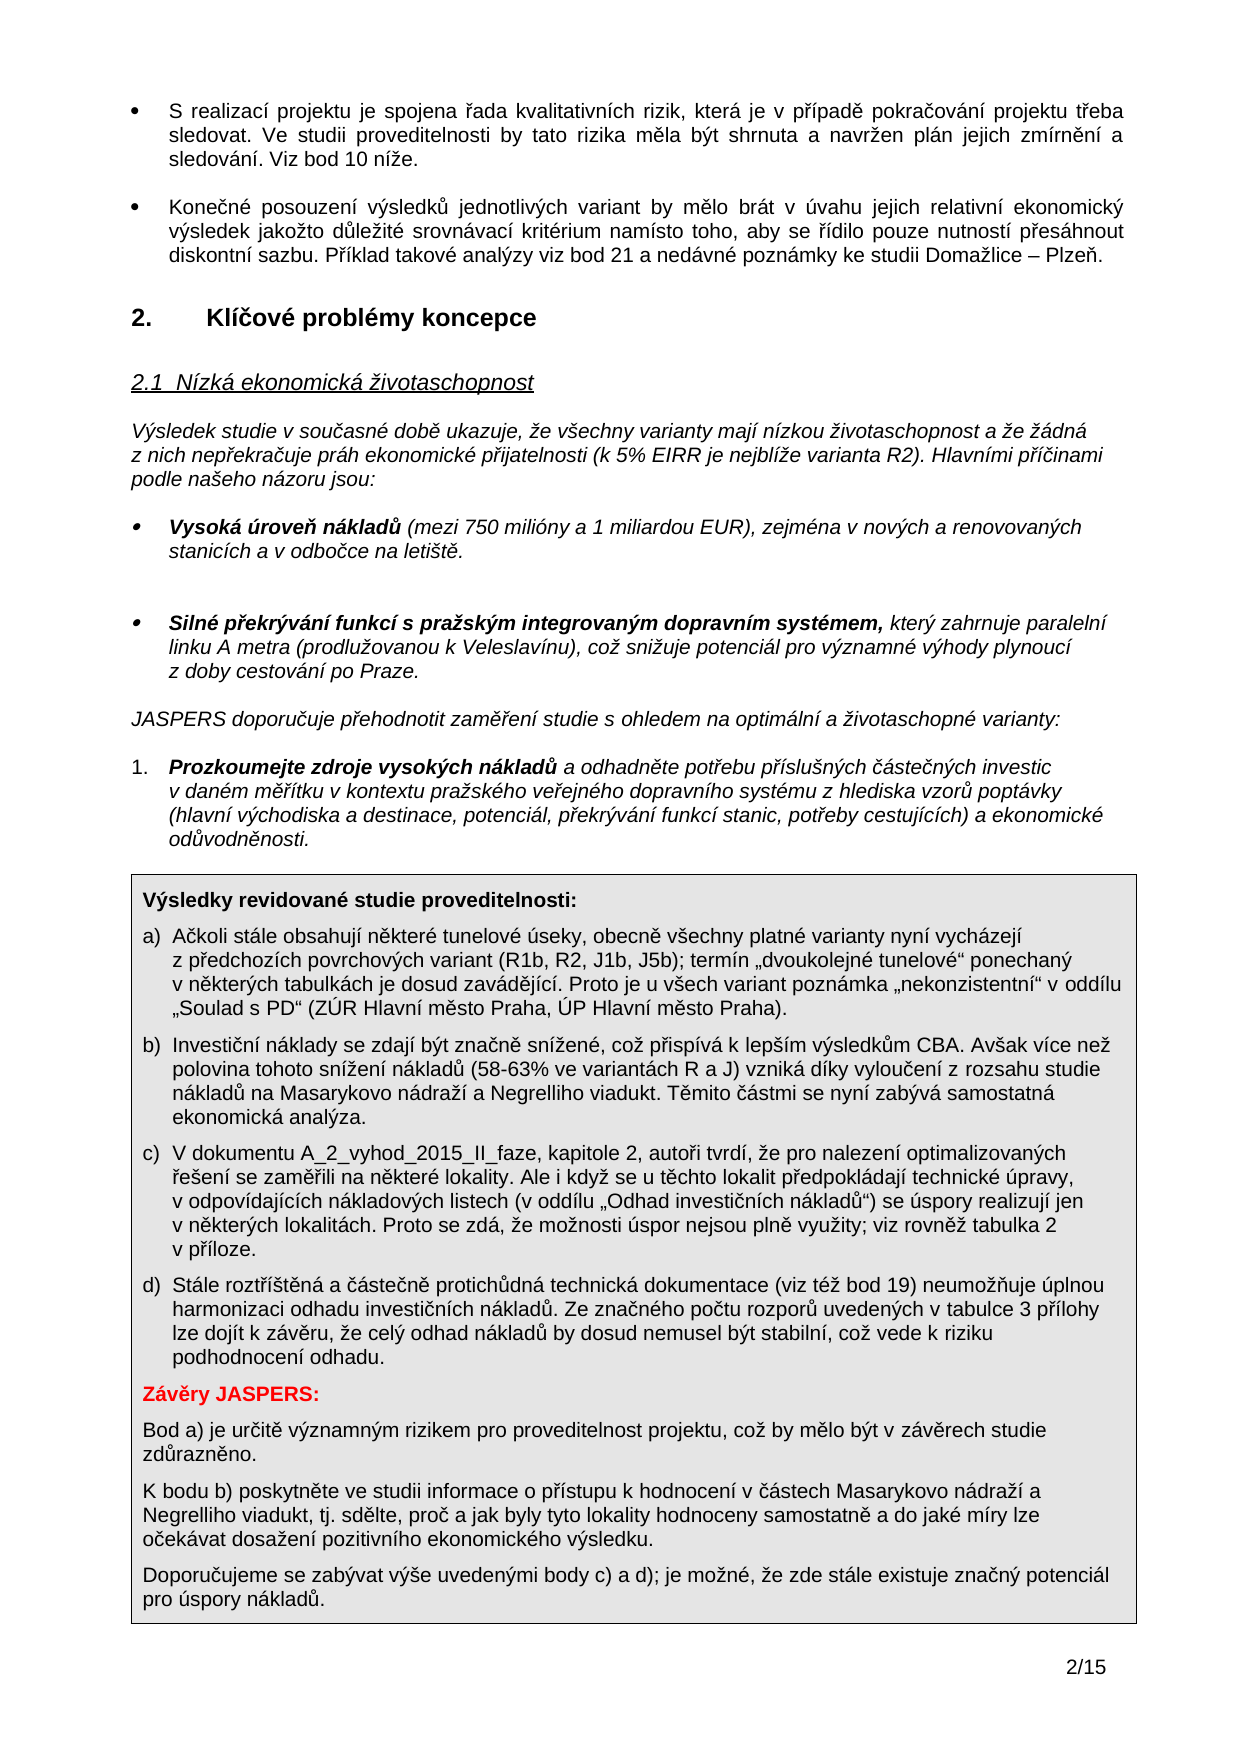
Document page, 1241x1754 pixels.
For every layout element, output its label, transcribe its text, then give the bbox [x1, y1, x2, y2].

list Konečné posouzení výsledků jednotlivých variant by mělo brát v úvahu jejich relativní ekonomický výsledek jakožto důležité srovnávací kritérium namísto toho, aby se řídilo pouze nutností přesáhnout diskontní sazbu. Příklad takové analýzy viz bod 21 a nedávné poznámky ke studii Domažlice – Plzeň. [131, 195, 1125, 267]
list Klíčové problémy koncepce [131, 303, 1125, 332]
list S realizací projektu je spojena řada kvalitativních rizik, která je v případě pokračování projektu třeba sledovat. Ve studii proveditelnosti by tato rizika měla být shrnuta a navržen plán jejich zmírnění a sledování. Viz bod 10 níže. [131, 99, 1125, 171]
list Prozkoumejte zdroje vysokých nákladů a odhadněte potřebu příslušných částečných investic v daném měřítku v kontextu pražského veřejného dopravního systému z hlediska vzorů poptávky (hlavní východiska a destinace, potenciál, překrývání funkcí stanic, potřeby cestujících) a ekonomické odůvodněnosti. [131, 754, 1125, 850]
table_header Výsledky revidované studie proveditelnosti: Ačkoli stále obsahují některé tunelové úseky, obecně všechny platné varianty nyní vycházejí z předchozích povrchových variant (R1b, R2, J1b, J5b); termín „dvoukolejné tunelové“ ponechaný v některých tabulkách je dosud zavádějící. Proto je u všech variant poznámka „nekonzistentní“ v oddílu „Soulad s PD“ (ZÚR Hlavní město Praha, ÚP Hlavní město Praha). Investiční náklady se zdají být značně snížené, což přispívá k lepším výsledkům CBA. Avšak více než polovina tohoto snížení nákladů (58-63% ve variantách R a J) vzniká díky vyloučení z rozsahu studie nákladů na Masarykovo nádraží a Negrelliho viadukt. Těmito částmi se nyní zabývá samostatná ekonomická analýza. V dokumentu A_2_vyhod_2015_II_faze, kapitole 2, autoři tvrdí, že pro nalezení optimalizovaných řešení se zaměřili na některé lokality. Ale i když se u těchto lokalit předpokládají technické úpravy, v odpovídajících nákladových listech (v oddílu „Odhad investičních nákladů“) se úspory realizují jen v některých lokalitách. Proto se zdá, že možnosti úspor nejsou plně využity; viz rovněž tabulka 2 v příloze. Stále roztříštěná a částečně protichůdná technická dokumentace (viz též bod 19) neumožňuje úplnou harmonizaci odhadu investičních nákladů. Ze značného počtu rozporů uvedených v tabulce 3 přílohy lze dojít k závěru, že celý odhad nákladů by dosud nemusel být stabilní, což vede k riziku podhodnocení odhadu. Závěry JASPERS: Bod a) je určitě významným rizikem pro proveditelnost projektu, což by mělo být v závěrech studie zdůrazněno. K bodu b) poskytněte ve studii informace o přístupu k hodnocení v částech Masarykovo nádraží a Negrelliho viadukt, tj. sdělte, proč a jak byly tyto lokality hodnoceny samostatně a do jaké míry lze očekávat dosažení pozitivního ekonomického výsledku. Doporučujeme se zabývat výše uvedenými body c) a d); je možné, že zde stále existuje značný potenciál pro úspory nákladů. [132, 875, 1136, 1623]
text Výsledek studie v současné době ukazuje, že všechny varianty mají nízkou životaschopnost a že žádná z nich nepřekračuje práh ekonomické přijatelnosti (k 5% EIRR je nejblíže varianta R2). Hlavními příčinami podle našeho názoru jsou: [131, 419, 1125, 491]
list Silné překrývání funkcí s pražským integrovaným dopravním systémem, který zahrnuje paralelní linku A metra (prodlužovanou k Veleslavínu), což snižuje potenciál pro významné výhody plynoucí z doby cestování po Praze. [131, 611, 1125, 683]
text 2.1 Nízká ekonomická životaschopnost [131, 369, 1125, 395]
list Vysoká úroveň nákladů (mezi 750 milióny a 1 miliardou EUR), zejména v nových a renovovaných stanicích a v odbočce na letiště. [131, 515, 1125, 563]
text JASPERS doporučuje přehodnotit zaměření studie s ohledem na optimální a životaschopné varianty: [131, 707, 1125, 731]
